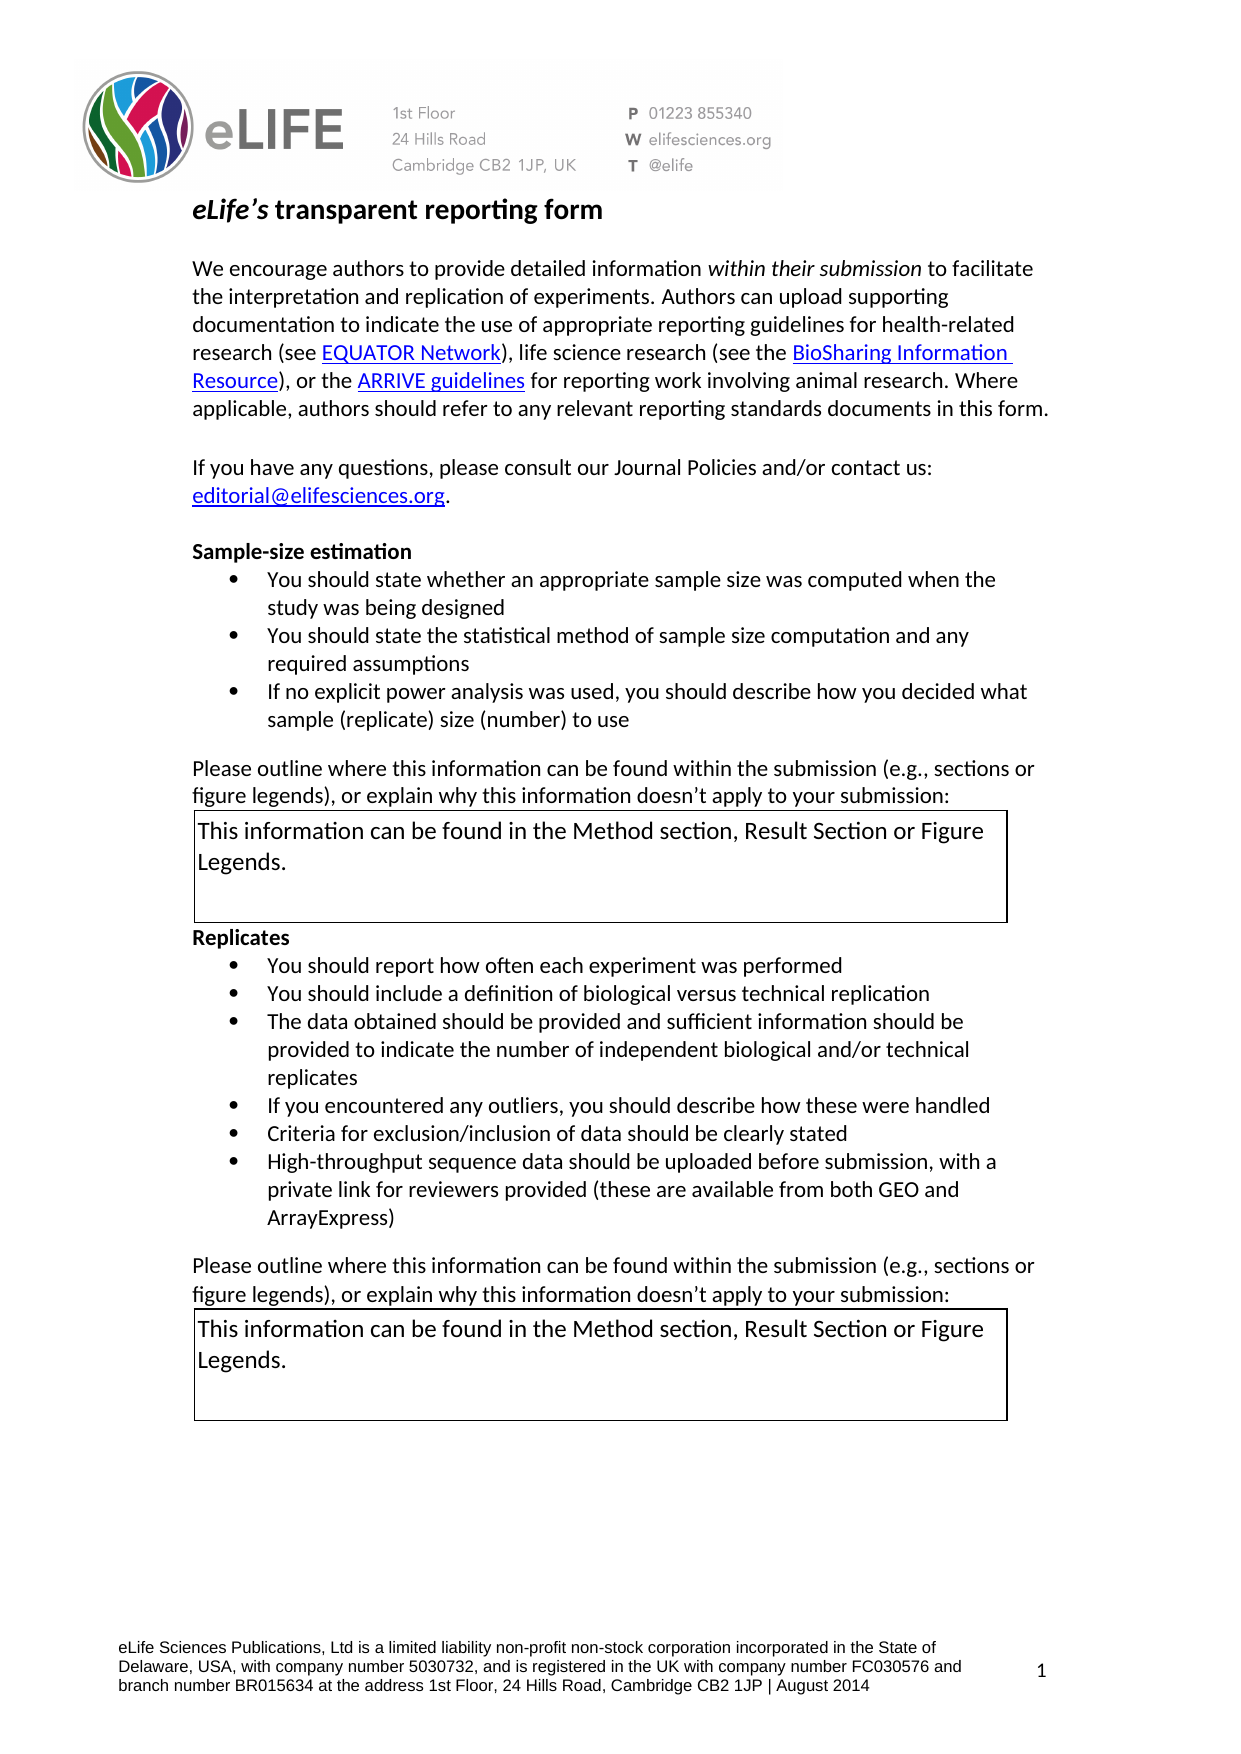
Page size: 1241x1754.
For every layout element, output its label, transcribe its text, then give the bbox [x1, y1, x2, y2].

list Criteria for exclusion/inclusion of data should be clearly stated [229, 1119, 1053, 1147]
list If no explicit power analysis was used, you should describe how you decided what sample (replicate) size (number) to use [229, 677, 1053, 733]
text If you have any questions, please consult our Journal Policies and/or contact us: editorial@elifesciences.org. [192, 453, 1053, 509]
list You should include a definition of biological versus technical replication [229, 979, 1053, 1007]
list High-throughput sequence data should be uploaded before submission, with a private link for reviewers provided (these are available from both GEO and ArrayExpress) [229, 1147, 1053, 1231]
list You should report how often each experiment was performed [229, 951, 1053, 979]
text We encourage authors to provide detailed information within their submission to facilitate the interpretation and replication of experiments. Authors can upload supporting documentation to indicate the use of appropriate reporting guidelines for health-related research (see EQUATOR Network), life science research (see the BioSharing Information Resource), or the ARRIVE guidelines for reporting work involving animal research. Where applicable, authors should refer to any relevant reporting standards documents in this form. [192, 254, 1053, 423]
text Replicates [192, 838, 1053, 951]
list You should state the statistical method of sample size computation and any required assumptions [229, 621, 1053, 677]
picture [73, 59, 784, 191]
list You should state whether an appropriate sample size was computed when the study was being designed [229, 565, 1053, 621]
text Sample-size estimation [192, 537, 1053, 565]
text eLife’s transparent reporting form [192, 191, 1053, 226]
list The data obtained should be provided and sufficient information should be provided to indicate the number of independent biological and/or technical replicates [229, 1007, 1053, 1091]
list If you encountered any outliers, you should describe how these were handled [229, 1091, 1053, 1119]
text This information can be found in the Method section, Result Section or Figure Legends. [195, 1311, 1006, 1374]
text This information can be found in the Method section, Result Section or Figure Legends. [195, 813, 1006, 879]
